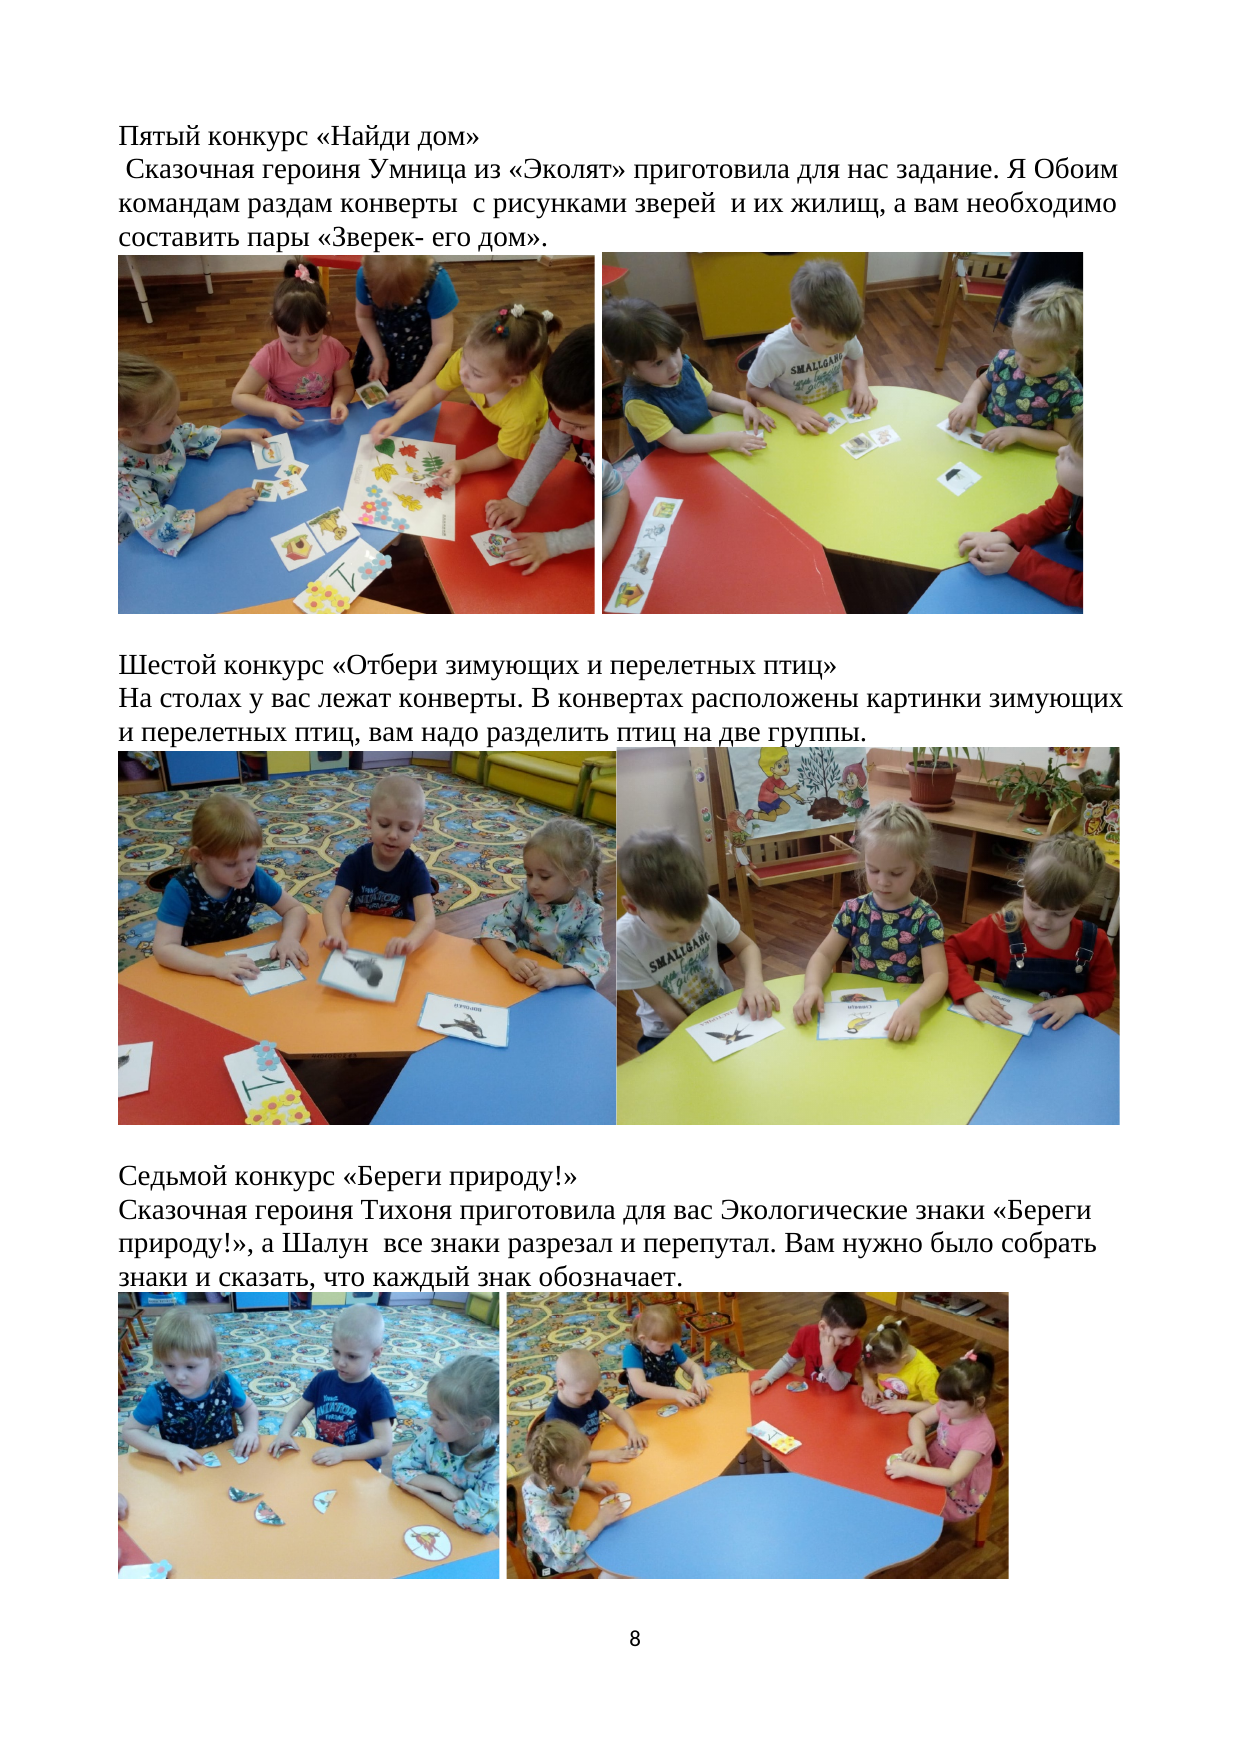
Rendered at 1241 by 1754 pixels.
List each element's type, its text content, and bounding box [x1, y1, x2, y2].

picture [118, 747, 1120, 1125]
picture [506, 1292, 1009, 1579]
picture [602, 252, 1084, 614]
picture [118, 1292, 500, 1579]
text Сказочная героиня Тихоня приготовила для вас Экологические знаки «Береги природу!», а Шалун все знаки разрезал и перепутал. Вам нужно было собрать знаки и сказать, что каждый знак обозначает. [118, 1192, 1152, 1292]
text Седьмой конкурс «Береги природу!» [118, 1158, 1152, 1192]
text На столах у вас лежат конверты. В конвертах расположены картинки зимующих и перелетных птиц, вам надо разделить птиц на две группы. [118, 680, 1152, 747]
picture [118, 255, 595, 614]
text Пятый конкурс «Найди дом» Сказочная героиня Умница из «Эколят» приготовила для нас задание. Я Обоим командам раздам конверты с рисунками зверей и их жилищ, а вам необходимо составить пары «Зверек- его дом». [118, 118, 1152, 252]
text Шестой конкурс «Отбери зимующих и перелетных птиц» [118, 647, 1152, 680]
